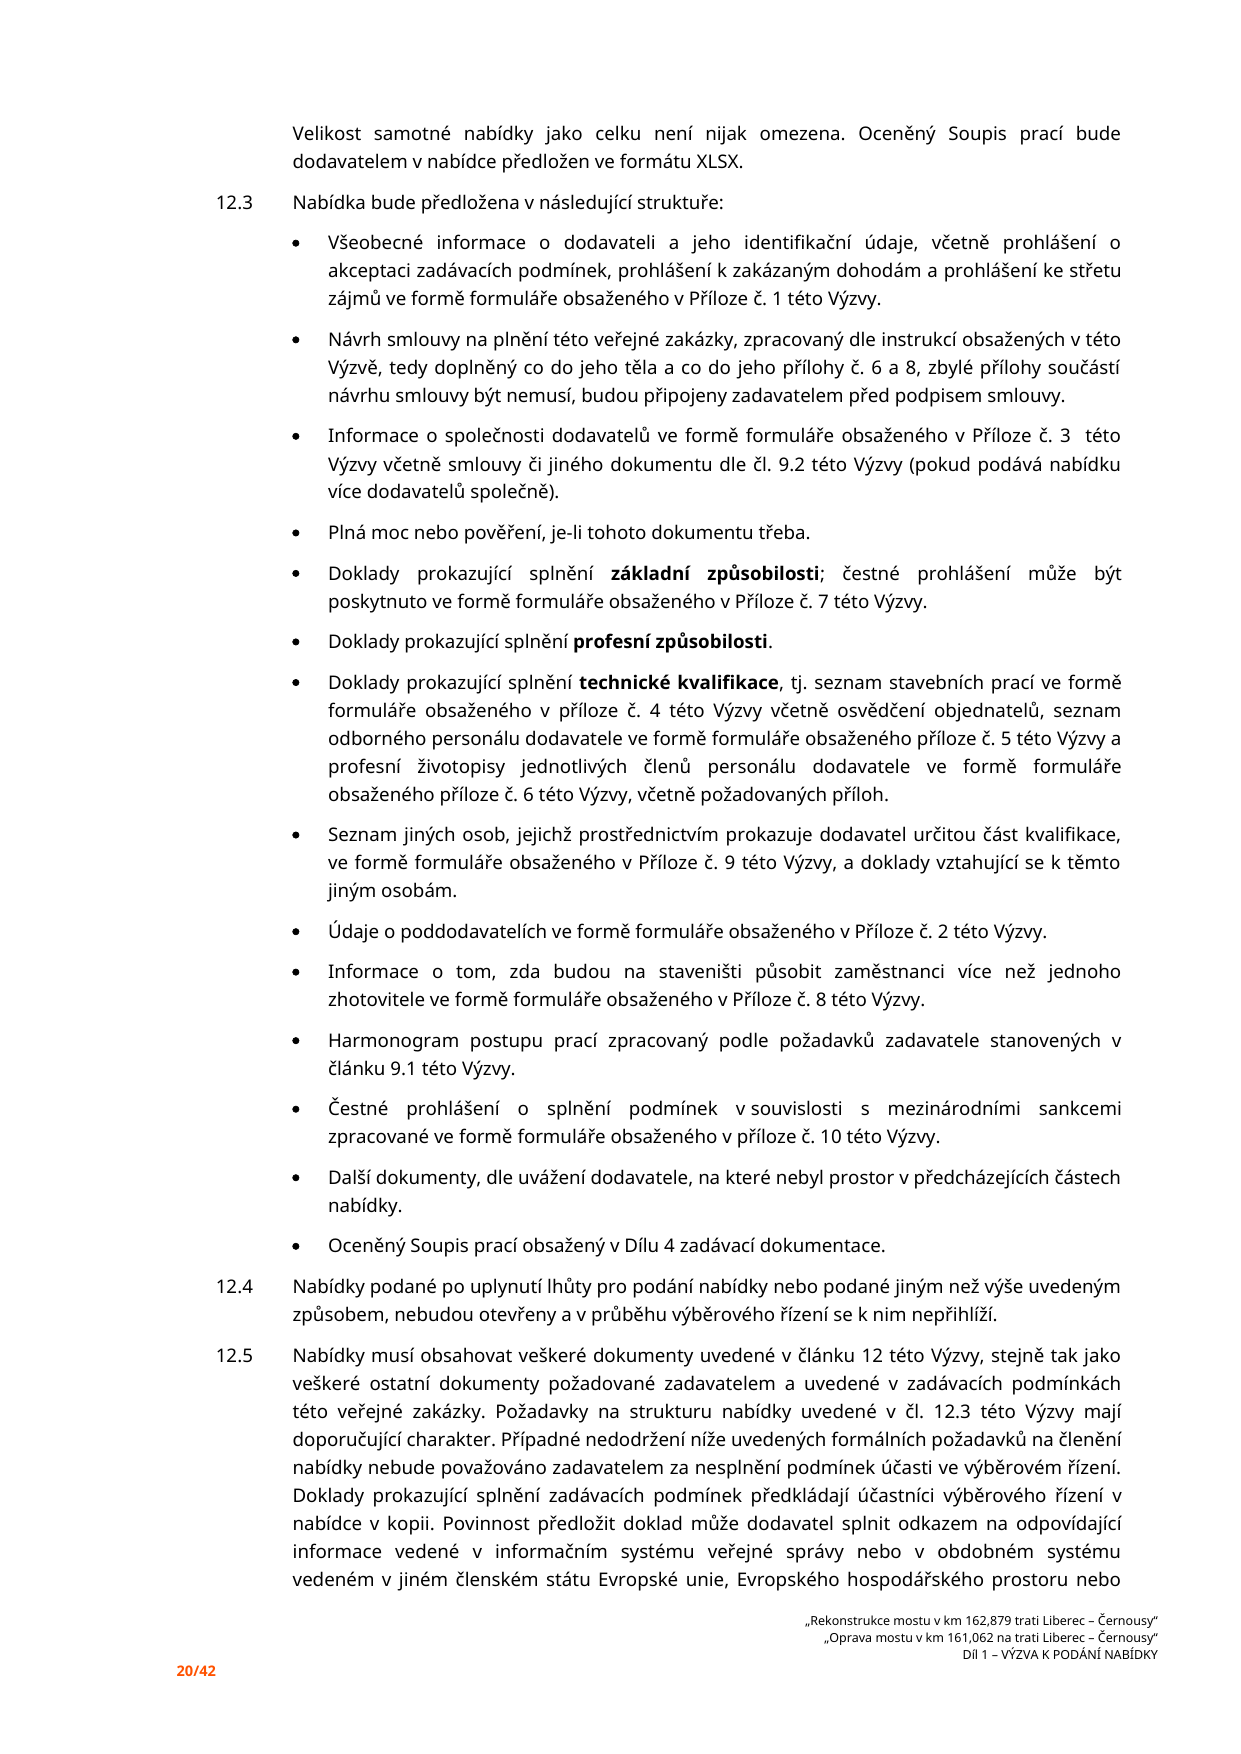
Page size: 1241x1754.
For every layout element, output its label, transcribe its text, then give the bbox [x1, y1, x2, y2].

text Plná moc nebo pověření, je-li tohoto dokumentu třeba. [292, 519, 1122, 545]
text Seznam jiných osob, jejichž prostřednictvím prokazuje dodavatel určitou část kvalifikace, ve formě formuláře obsaženého v Příloze č. 9 této Výzvy, a doklady vztahující se k těmto jiným osobám. [292, 822, 1122, 903]
text Návrh smlouvy na plnění této veřejné zakázky, zpracovaný dle instrukcí obsažených v této Výzvě, tedy doplněný co do jeho těla a co do jeho přílohy č. 6 a 8, zbylé přílohy součástí návrhu smlouvy být nemusí, budou připojeny zadavatelem před podpisem smlouvy. [292, 326, 1122, 408]
text Všeobecné informace o dodavateli a jeho identifikační údaje, včetně prohlášení o akceptaci zadávacích podmínek, prohlášení k zakázaným dohodám a prohlášení ke střetu zájmů ve formě formuláře obsaženého v Příloze č. 1 této Výzvy. [292, 230, 1122, 311]
text Nabídky podané po uplynutí lhůty pro podání nabídky nebo podané jiným než výše uvedeným způsobem, nebudou otevřeny a v průběhu výběrového řízení se k nim nepřihlíží. [216, 1273, 1122, 1327]
text Oceněný Soupis prací obsažený v Dílu 4 zadávací dokumentace. [292, 1233, 1122, 1258]
text Nabídka bude předložena v následující struktuře: [216, 189, 1122, 215]
text Doklady prokazující splnění profesní způsobilosti. [292, 628, 1122, 654]
text Informace o společnosti dodavatelů ve formě formuláře obsaženého v Příloze č. 3 této Výzvy včetně smlouvy či jiného dokumentu dle čl. 9.2 této Výzvy (pokud podává nabídku více dodavatelů společně). [292, 423, 1122, 504]
text Doklady prokazující splnění technické kvalifikace, tj. seznam stavebních prací ve formě formuláře obsaženého v příloze č. 4 této Výzvy včetně osvědčení objednatelů, seznam odborného personálu dodavatele ve formě formuláře obsaženého příloze č. 5 této Výzvy a profesní životopisy jednotlivých členů personálu dodavatele ve formě formuláře obsaženého příloze č. 6 této Výzvy, včetně požadovaných příloh. [292, 669, 1122, 807]
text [216, 1342, 1122, 1592]
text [216, 121, 1122, 174]
text Další dokumenty, dle uvážení dodavatele, na které nebyl prostor v předcházejících částech nabídky. [292, 1164, 1122, 1218]
text Harmonogram postupu prací zpracovaný podle požadavků zadavatele stanovených v článku 9.1 této Výzvy. [292, 1027, 1122, 1081]
text Čestné prohlášení o splnění podmínek v souvislosti s mezinárodními sankcemi zpracované ve formě formuláře obsaženého v příloze č. 10 této Výzvy. [292, 1096, 1122, 1149]
text Doklady prokazující splnění základní způsobilosti; čestné prohlášení může být poskytnuto ve formě formuláře obsaženého v Příloze č. 7 této Výzvy. [292, 560, 1122, 613]
text Informace o tom, zda budou na staveništi působit zaměstnanci více než jednoho zhotovitele ve formě formuláře obsaženého v Příloze č. 8 této Výzvy. [292, 959, 1122, 1012]
text Údaje o poddodavatelích ve formě formuláře obsaženého v Příloze č. 2 této Výzvy. [292, 918, 1122, 944]
